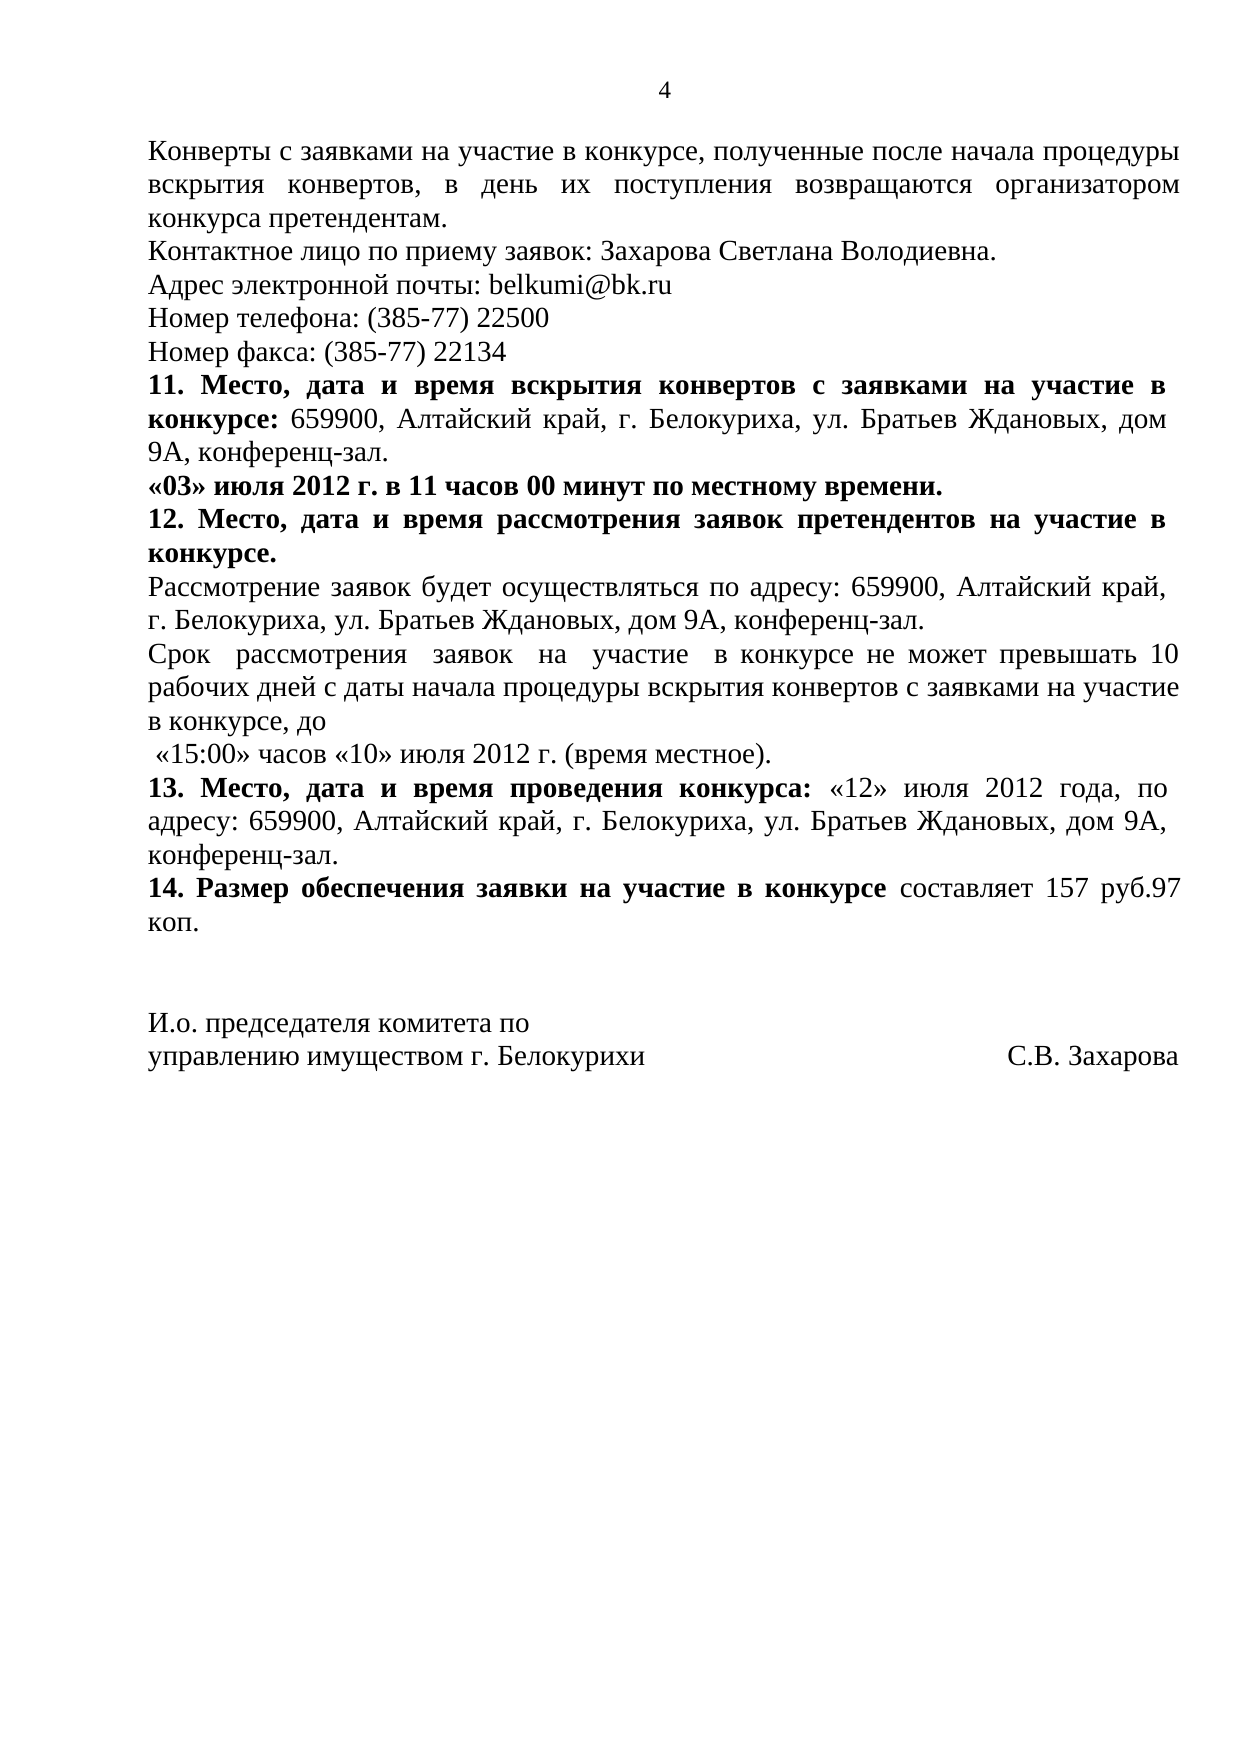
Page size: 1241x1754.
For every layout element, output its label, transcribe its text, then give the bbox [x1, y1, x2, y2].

text 13. Место, дата и время проведения конкурса: «12» июля 2012 года, по адресу: 659900, Алтайский край, г. Белокуриха, ул. Братьев Ждановых, дом 9А, конференц-зал. [148, 770, 1168, 871]
text Конверты с заявками на участие в конкурсе, полученные после начала процедуры вскрытия конвертов, в день их поступления возвращаются организатором конкурса претендентам. [148, 118, 1181, 233]
text «15:00» часов «10» июля 2012 г. (время местное). [148, 736, 1168, 770]
text Контактное лицо по приему заявок: Захарова Светлана Володиевна. [148, 233, 1168, 267]
text управлению имуществом г. Белокурихи С.В. Захарова [148, 1038, 1181, 1072]
text Рассмотрение заявок будет осуществляться по адресу: 659900, Алтайский край, г. Белокуриха, ул. Братьев Ждановых, дом 9А, конференц-зал. [148, 569, 1168, 636]
text Адрес электронной почты: belkumi@bk.ru [148, 267, 1168, 300]
text 11. Место, дата и время вскрытия конвертов с заявками на участие в конкурсе: 659900, Алтайский край, г. Белокуриха, ул. Братьев Ждановых, дом 9А, конференц-зал. [148, 367, 1168, 468]
text И.о. председателя комитета по [148, 1005, 1181, 1038]
text 12. Место, дата и время рассмотрения заявок претендентов на участие в конкурсе. [148, 502, 1168, 569]
text «03» июля 2012 г. в 11 часов 00 минут по местному времени. [148, 468, 1168, 502]
text Номер телефона: (385-77) 22500 [148, 300, 1168, 334]
text 14. Размер обеспечения заявки на участие в конкурсе составляет 157 руб.97 коп. [148, 871, 1181, 938]
text Номер факса: (385-77) 22134 [148, 334, 1168, 367]
text Срок рассмотрения заявок на участие в конкурсе не может превышать 10 рабочих дней с даты начала процедуры вскрытия конвертов с заявками на участие в конкурсе, до [148, 636, 1181, 736]
